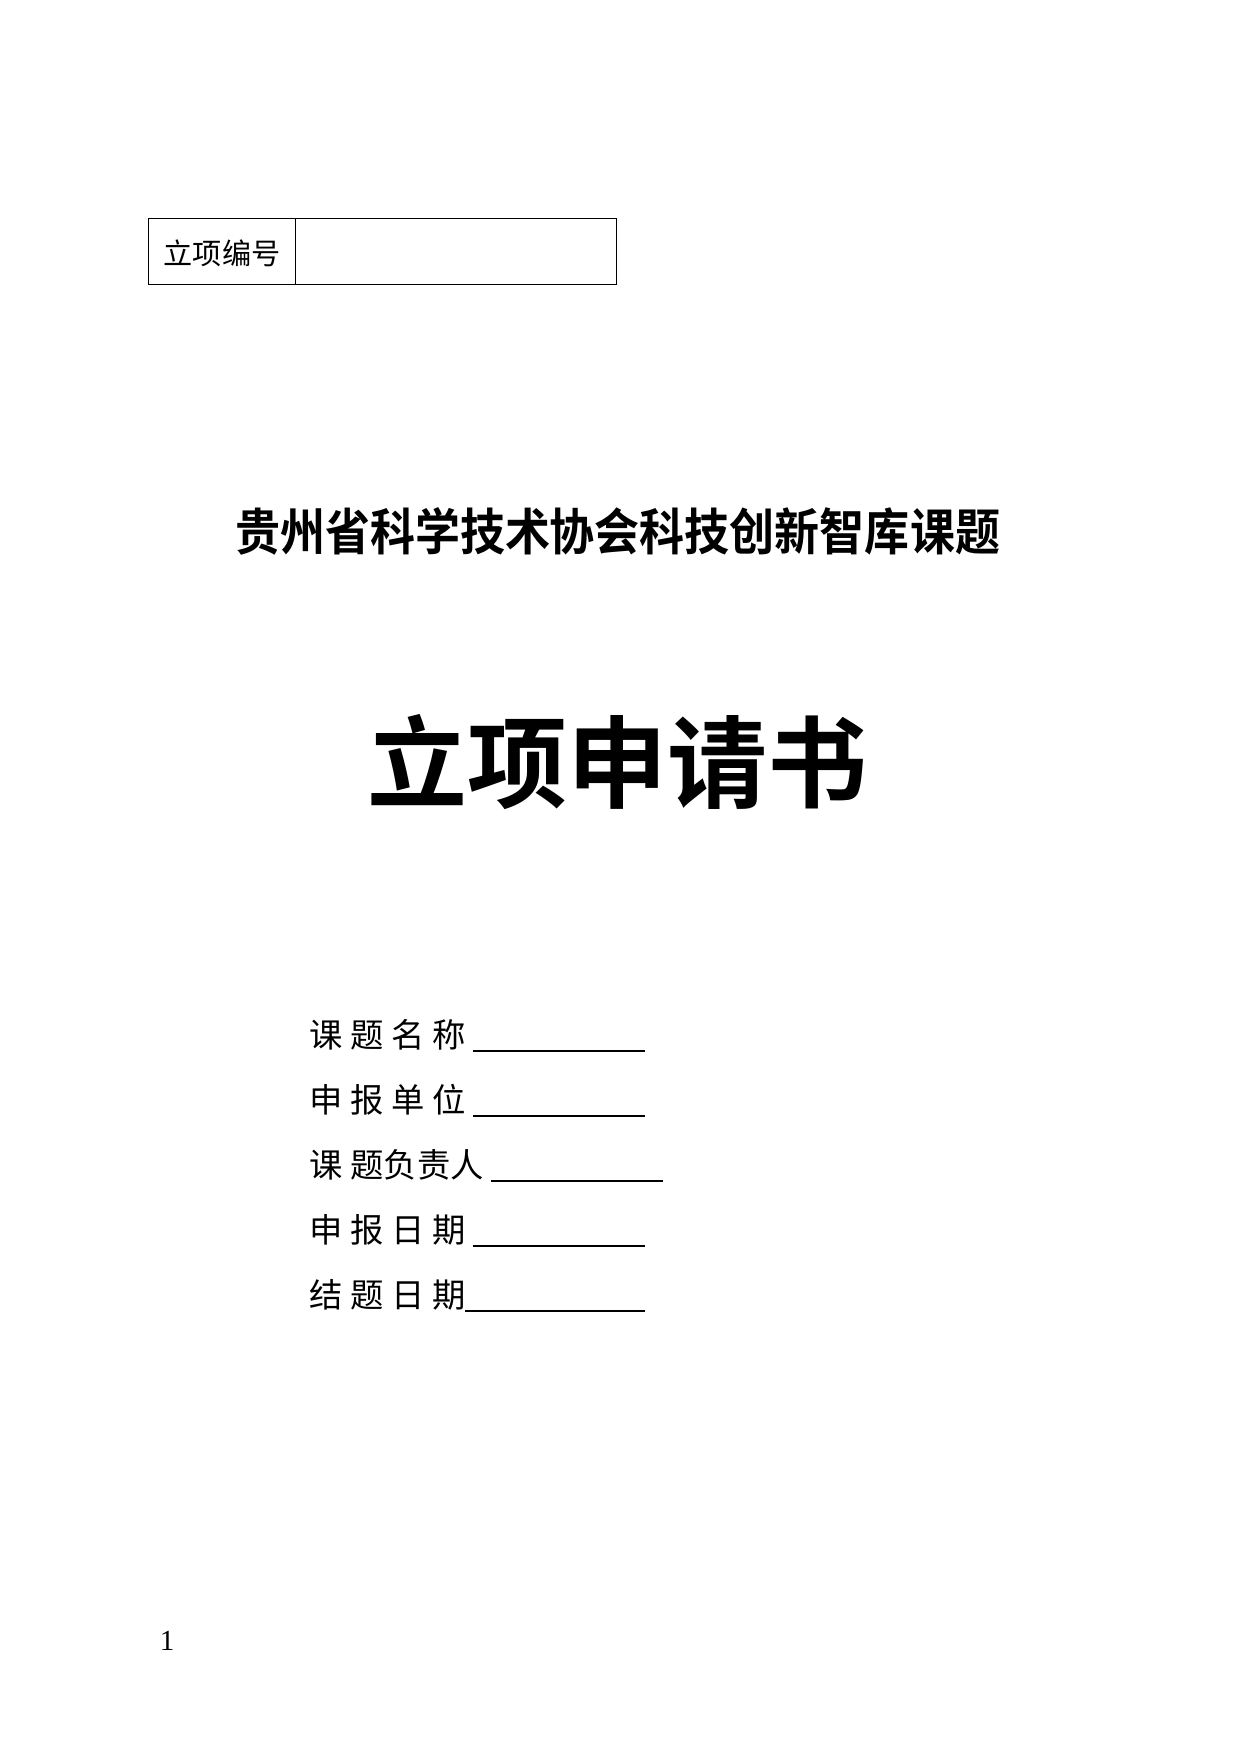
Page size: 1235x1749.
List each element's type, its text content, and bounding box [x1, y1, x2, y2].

table_header 立项编号 [149, 219, 295, 284]
table_header [296, 219, 616, 284]
text 课 题 名 称 [159, 1000, 1075, 1065]
text 申 报 单 位 [159, 1065, 1075, 1130]
text 申 报 日 期 [159, 1195, 1075, 1260]
text 立项申请书 [159, 675, 1075, 838]
text 贵州省科学技术协会科技创新智库课题 [159, 480, 1075, 578]
text 课 题负责人 [159, 1130, 1075, 1195]
text 结 题 日 期 [159, 1260, 1075, 1325]
